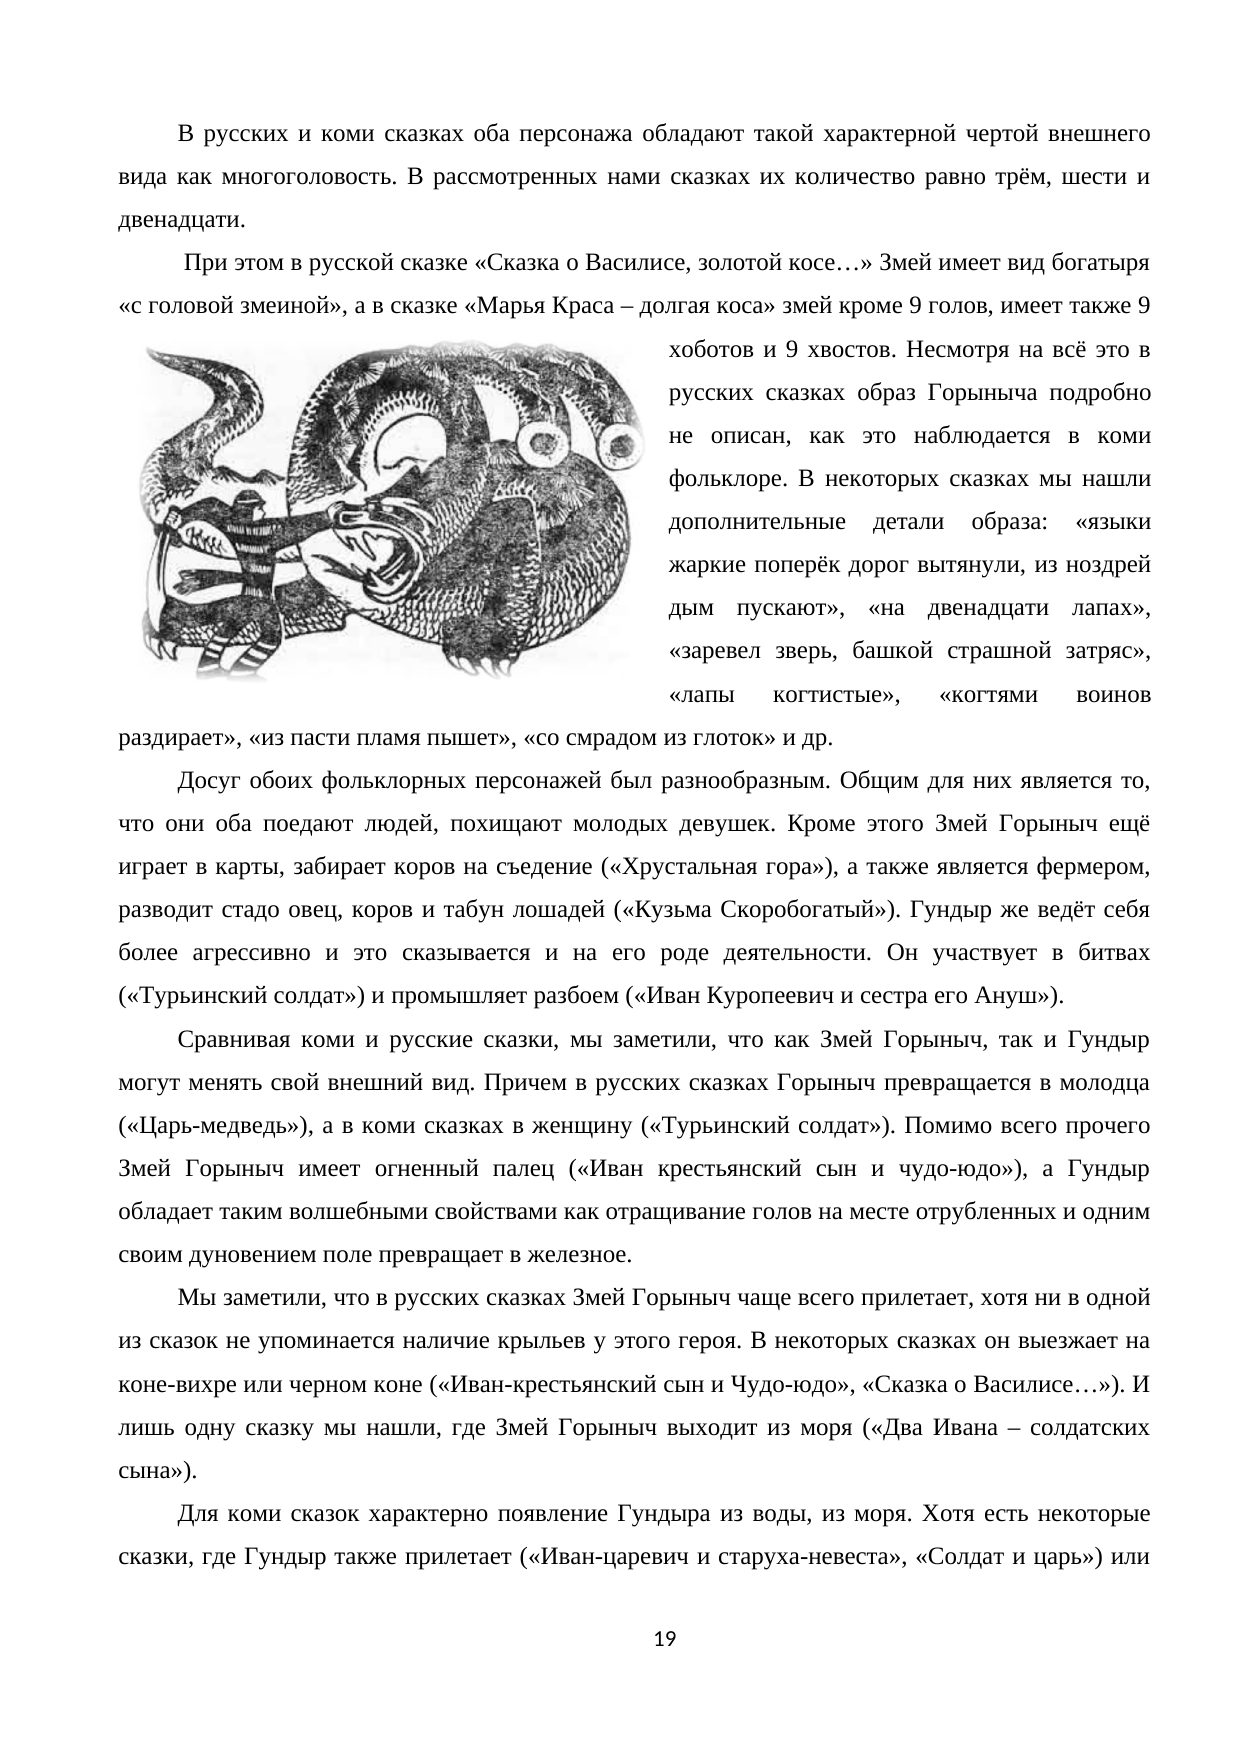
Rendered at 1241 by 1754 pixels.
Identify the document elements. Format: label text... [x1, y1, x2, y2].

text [118, 1498, 1152, 1570]
text Мы заметили, что в русских сказках Змей Горыныч чаще всего прилетает, хотя ни в одной из сказок не упоминается наличие крыльев у этого героя. В некоторых сказках он выезжает на коне-вихре или черном коне («Иван-крестьянский сын и Чудо-юдо», «Сказка о Василисе…»). И лишь одну сказку мы нашли, где Змей Горыныч выходит из моря («Два Ивана – солдатских сына»). [118, 1282, 1152, 1484]
picture [159, 362, 622, 658]
text В русских и коми сказках оба персонажа обладают такой характерной чертой внешнего вида как многоголовость. В рассмотренных нами сказках их количество равно трём, шести и двенадцати. [118, 118, 1152, 233]
text Досуг обоих фольклорных персонажей был разнообразным. Общим для них является то, что они оба поедают людей, похищают молодых девушек. Кроме этого Змей Горыныч ещё играет в карты, забирает коров на съедение («Хрустальная гора»), а также является фермером, разводит стадо овец, коров и табун лошадей («Кузьма Скоробогатый»). Гундыр же ведёт себя более агрессивно и это сказывается и на его роде деятельности. Он участвует в битвах («Турьинский солдат») и промышляет разбоем («Иван Куропеевич и сестра его Ануш»). [118, 765, 1152, 1009]
text Сравнивая коми и русские сказки, мы заметили, что как Змей Горыныч, так и Гундыр могут менять свой внешний вид. Причем в русских сказках Горыныч превращается в молодца («Царь-медведь»), а в коми сказках в женщину («Турьинский солдат»). Помимо всего прочего Змей Горыныч имеет огненный палец («Иван крестьянский сын и чудо-юдо»), а Гундыр обладает таким волшебными свойствами как отращивание голов на месте отрубленных и одним своим дуновением поле превращает в железное. [118, 1024, 1152, 1268]
table_cell На поляне избушка на курьих ножках [135, 338, 645, 681]
